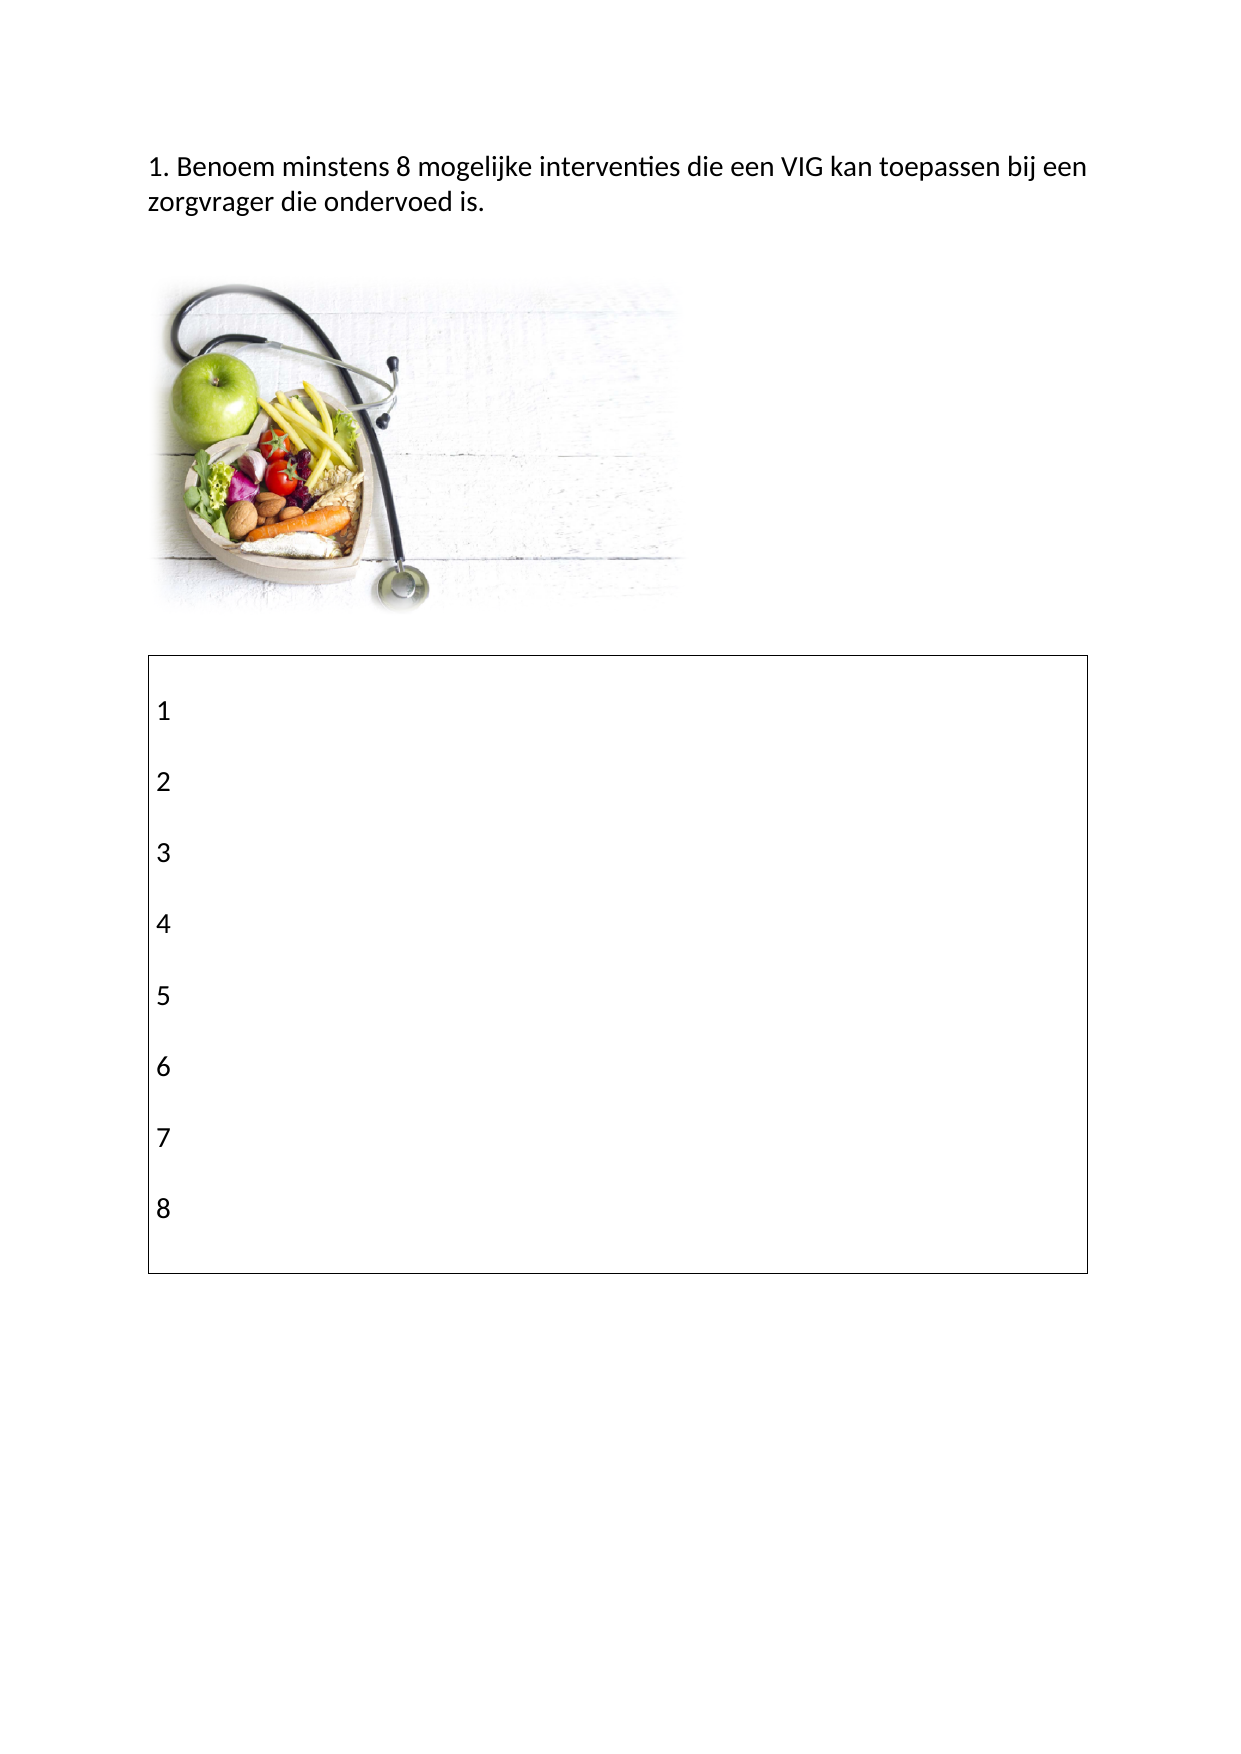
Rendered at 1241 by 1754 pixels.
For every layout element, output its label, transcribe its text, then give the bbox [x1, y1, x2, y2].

picture [177, 302, 661, 589]
table_header 1 2 3 4 5 6 7 8 [149, 656, 1087, 1272]
text 1. Benoem minstens 8 mogelijke interventies die een VIG kan toepassen bij een zorgvrager die ondervoed is. [148, 148, 1093, 219]
